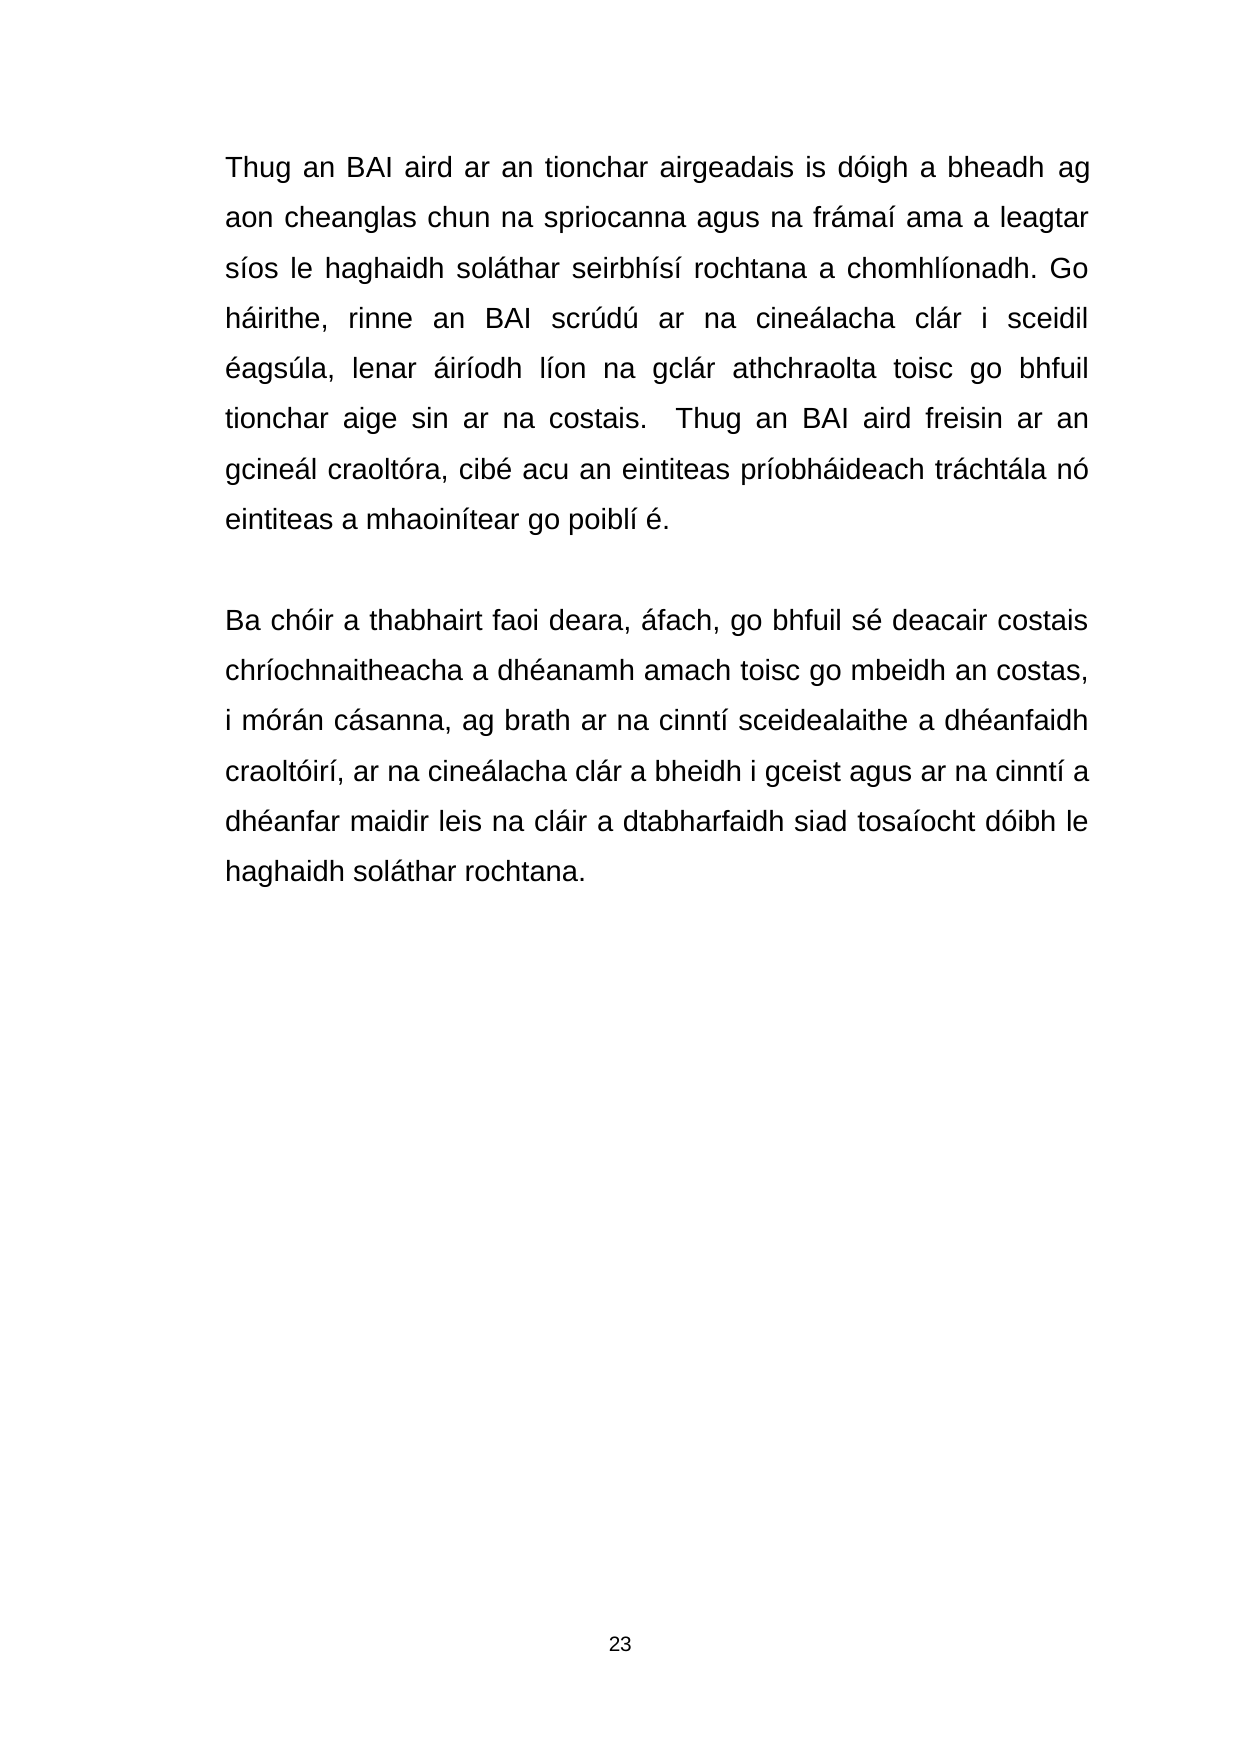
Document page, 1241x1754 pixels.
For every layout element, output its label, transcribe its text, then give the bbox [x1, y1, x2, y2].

text Ba chóir a thabhairt faoi deara, áfach, go bhfuil sé deacair costais chríochnaitheacha a dhéanamh amach toisc go mbeidh an costas, i mórán cásanna, ag brath ar na cinntí sceidealaithe a dhéanfaidh craoltóirí, ar na cineálacha clár a bheidh i gceist agus ar na cinntí a dhéanfar maidir leis na cláir a dtabharfaidh siad tosaíocht dóibh le haghaidh soláthar rochtana. [225, 603, 1090, 888]
text Thug an BAI aird ar an tionchar airgeadais is dóigh a bheadh ​​ag aon cheanglas chun na spriocanna agus na frámaí ama a leagtar síos le haghaidh soláthar seirbhísí rochtana a chomhlíonadh. Go háirithe, rinne an BAI scrúdú ar na cineálacha clár i sceidil éagsúla, lenar áiríodh líon na gclár athchraolta toisc go bhfuil tionchar aige sin ar na costais. Thug an BAI aird freisin ar an gcineál craoltóra, cibé acu an eintiteas príobháideach tráchtála nó eintiteas a mhaoinítear go poiblí é. [225, 150, 1090, 536]
